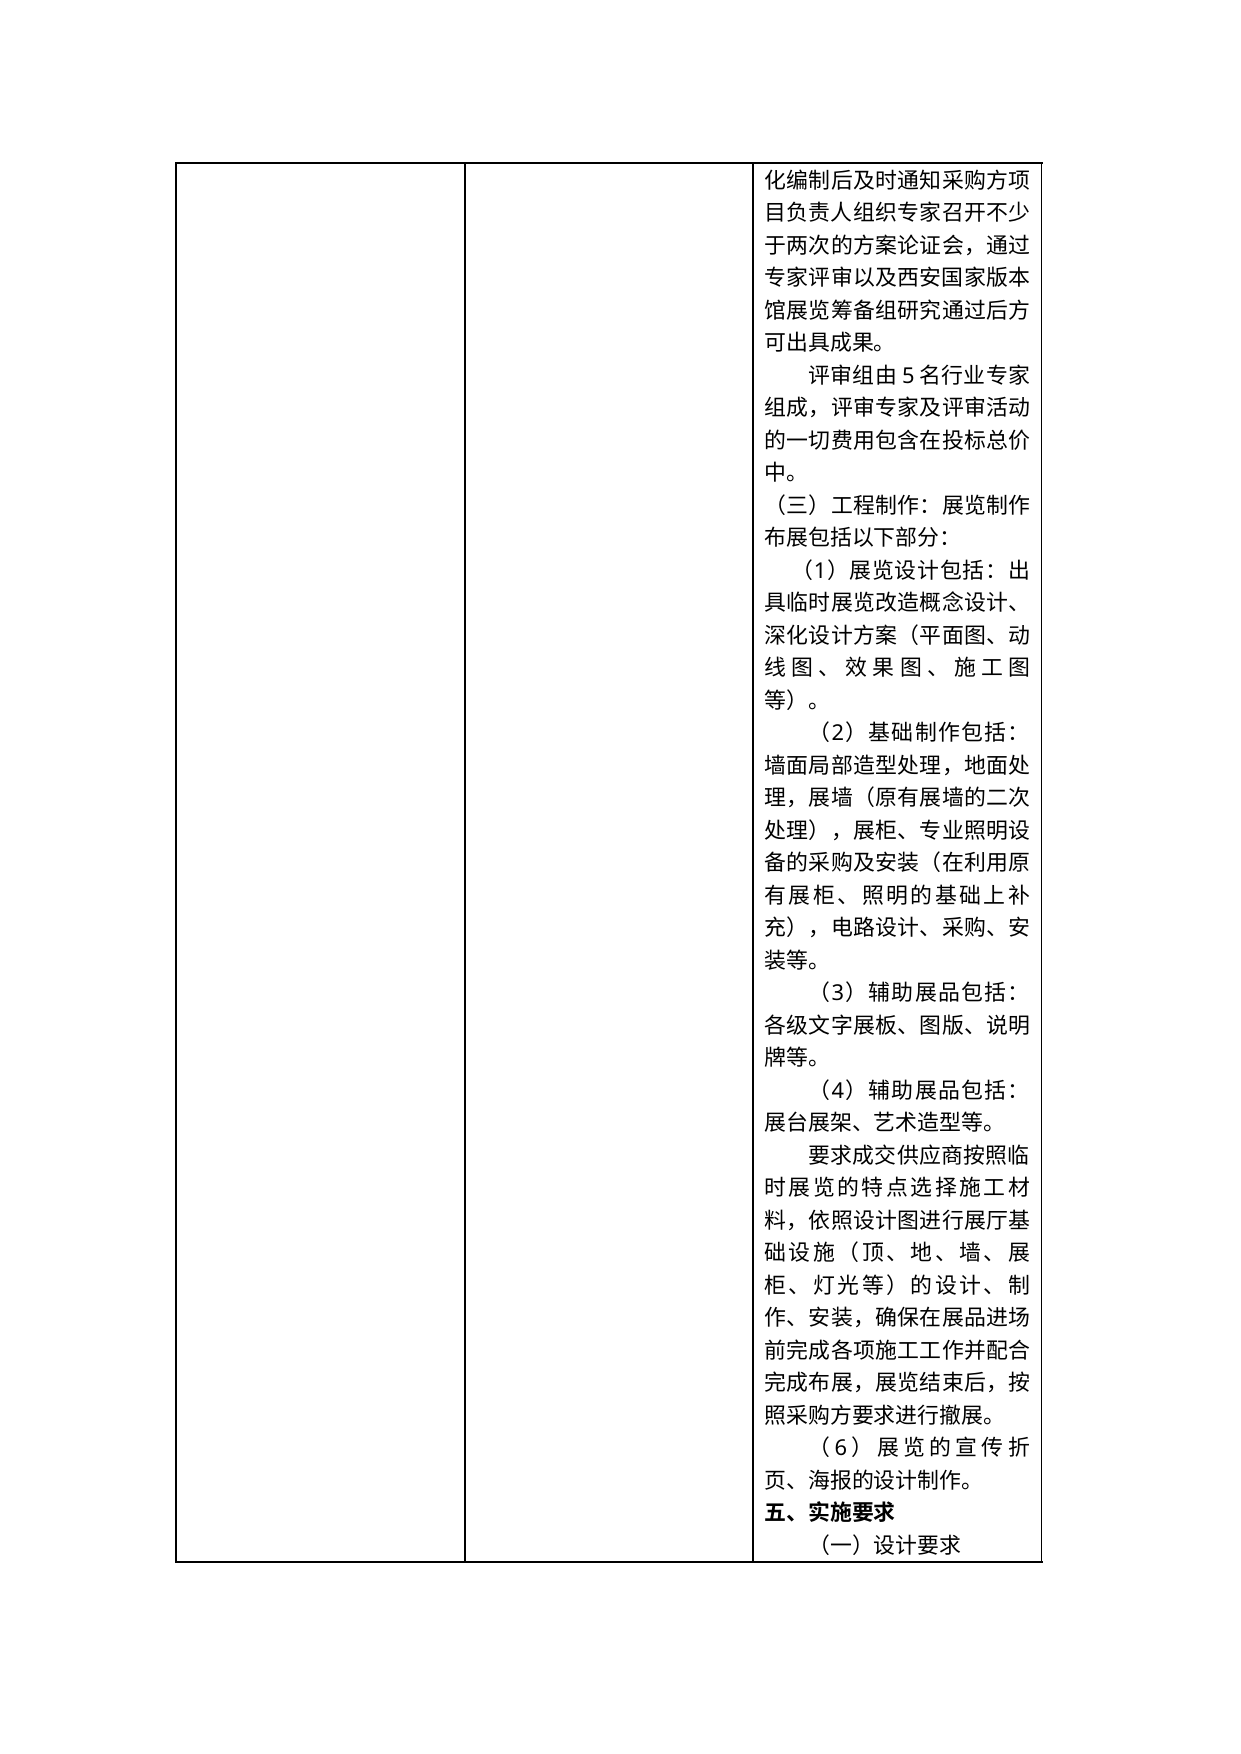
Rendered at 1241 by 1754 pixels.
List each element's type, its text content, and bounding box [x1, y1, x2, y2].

table_cell 1 [177, 164, 464, 1561]
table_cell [754, 164, 1041, 1561]
table_cell [466, 164, 752, 1561]
